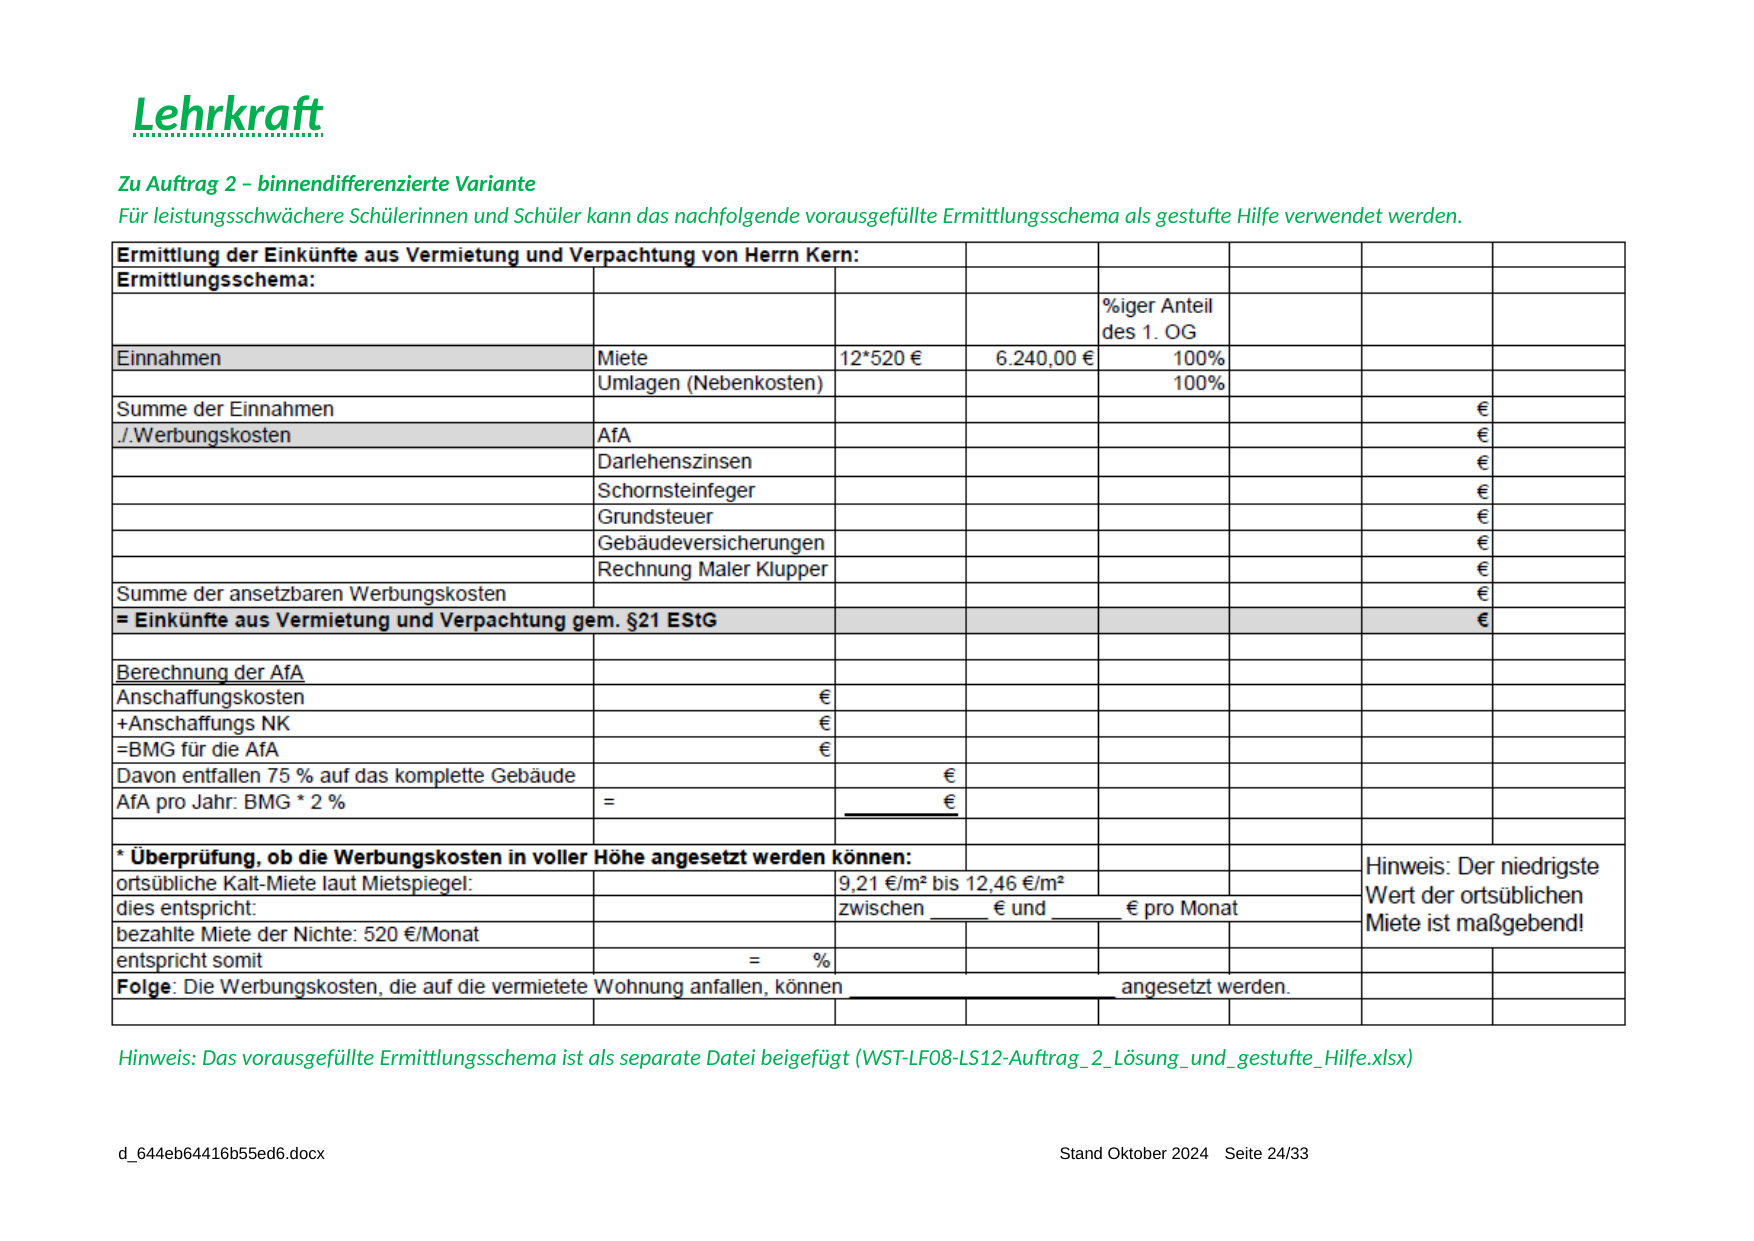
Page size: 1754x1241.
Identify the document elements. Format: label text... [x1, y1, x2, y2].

text Hinweis: Das vorausgefüllte Ermittlungsschema ist als separate Datei beigefügt (WST-LF08-LS12-Auftrag_2_Lösung_und_gestufte_Hilfe.xlsx) [118, 1043, 1648, 1071]
text Für leistungsschwächere Schülerinnen und Schüler kann das nachfolgende vorausgefüllte Ermittlungsschema als gestufte Hilfe verwendet werden. [118, 201, 1648, 229]
picture [103, 233, 1642, 1039]
text Zu Auftrag 2 – binnendifferenzierte Variante [118, 169, 1648, 197]
